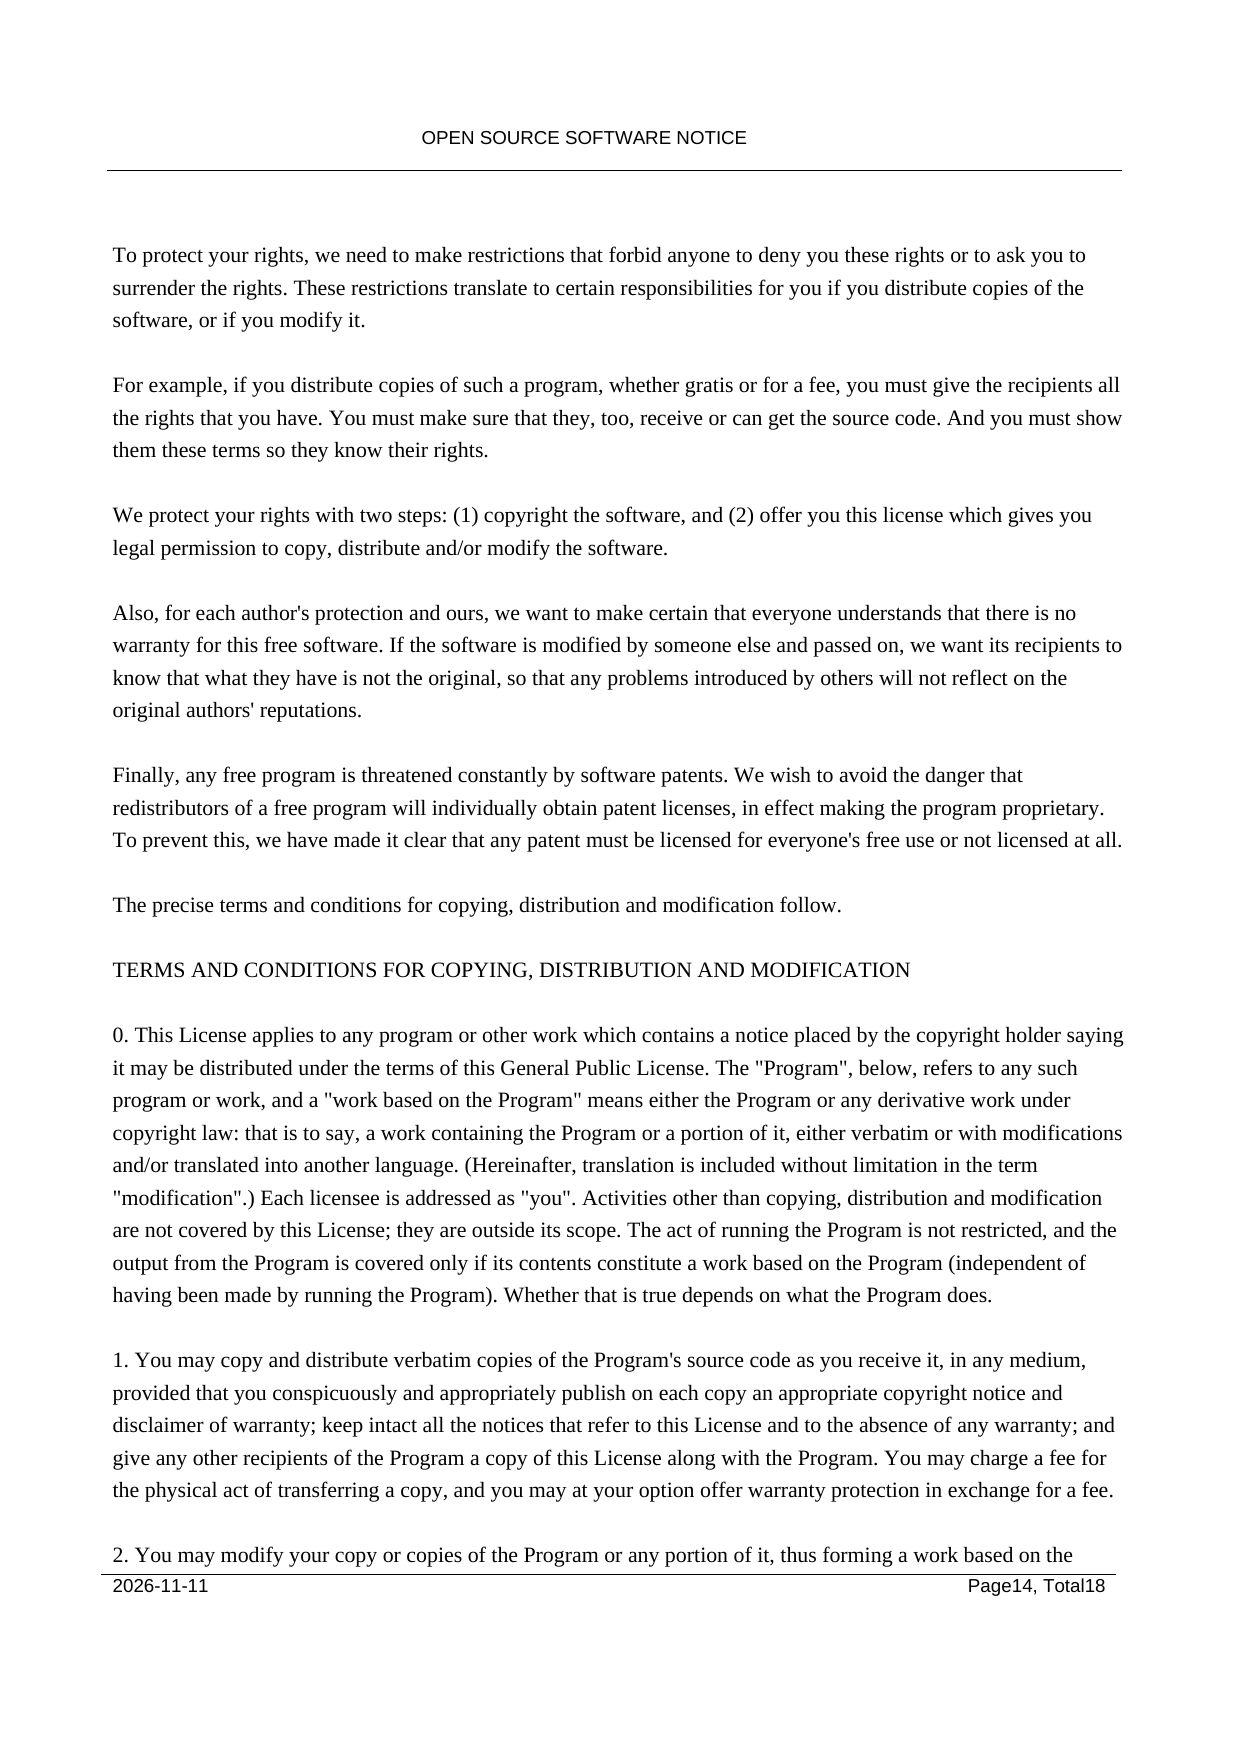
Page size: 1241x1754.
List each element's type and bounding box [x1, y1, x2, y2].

text [112, 206, 1128, 1571]
